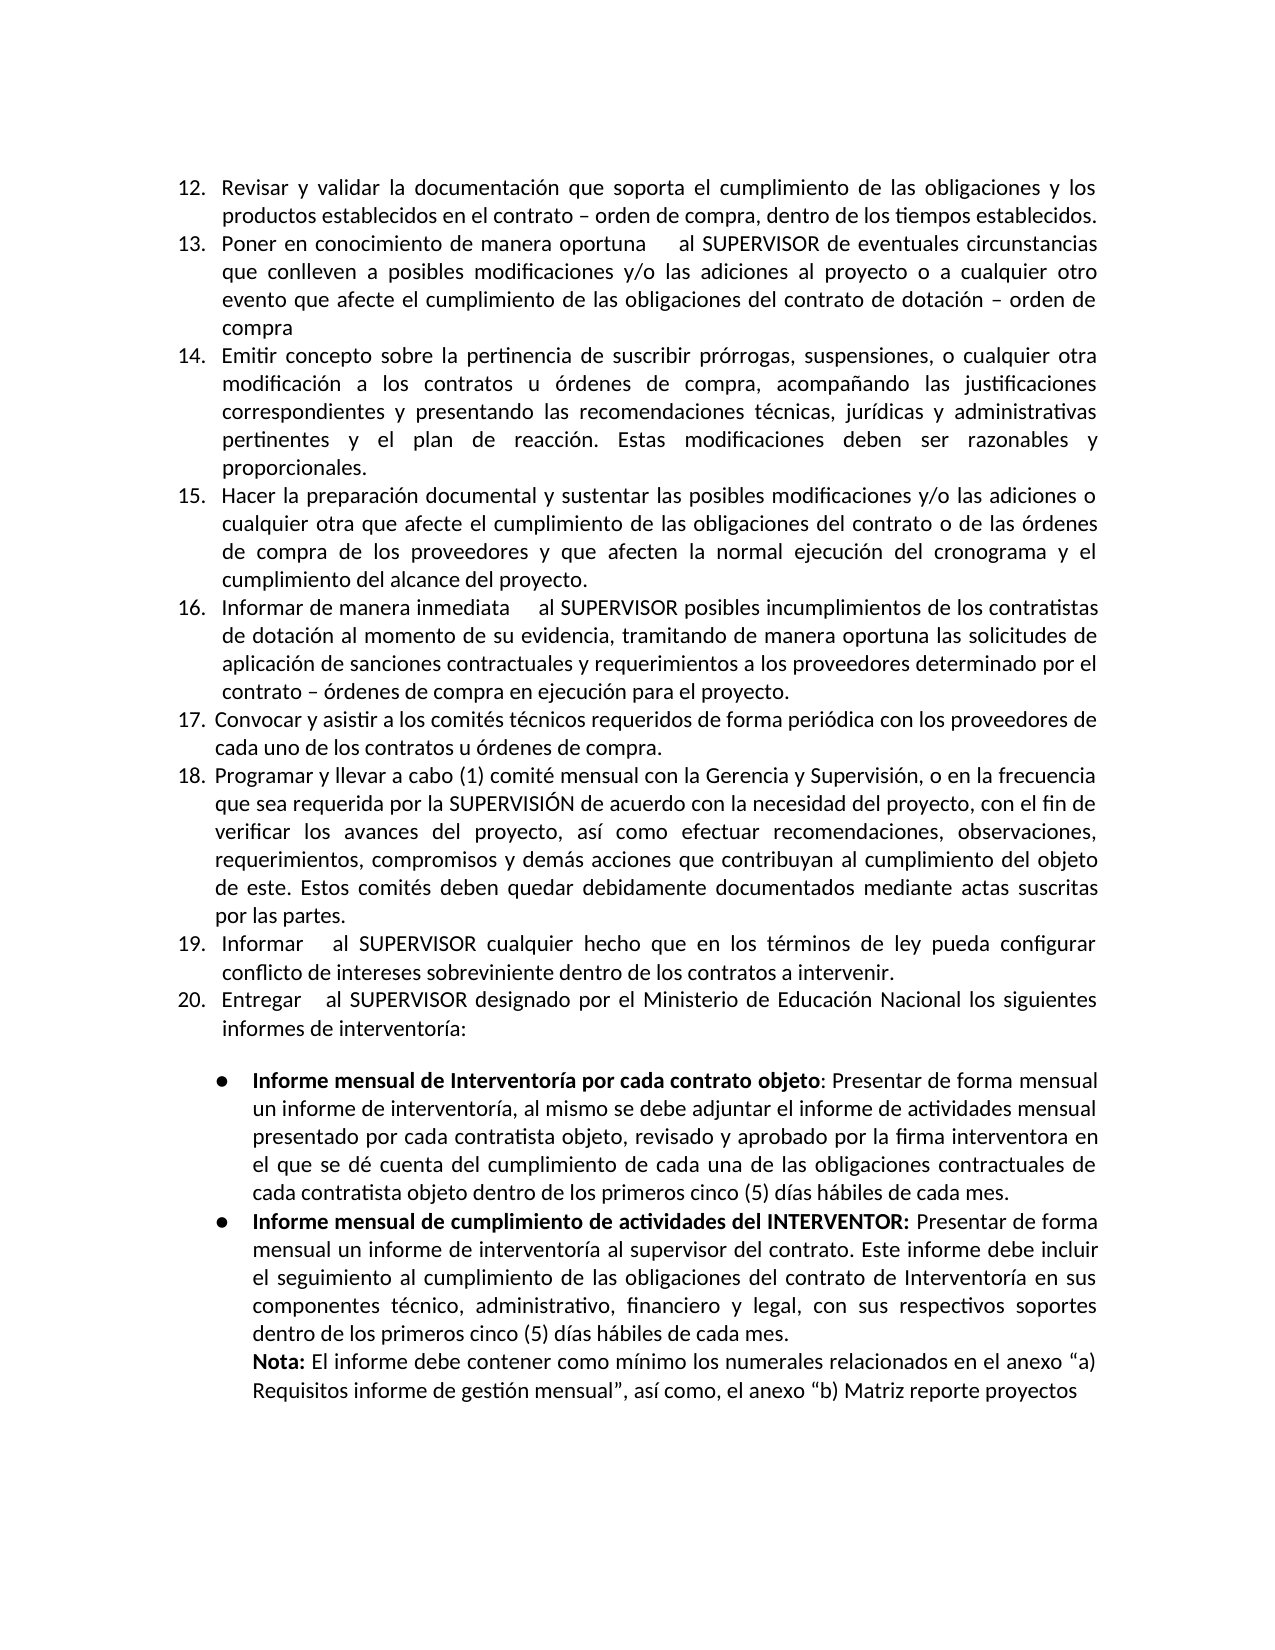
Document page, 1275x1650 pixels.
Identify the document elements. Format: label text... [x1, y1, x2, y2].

text Nota: El informe debe contener como mínimo los numerales relacionados en el anexo “a) Requisitos informe de gestión mensual”, así como, el anexo “b) Matriz reporte proyectos [252, 1347, 1098, 1405]
list Convocar y asistir a los comités técnicos requeridos de forma periódica con los proveedores de cada uno de los contratos u órdenes de compra. [177, 705, 1098, 761]
list Emitir concepto sobre la pertinencia de suscribir prórrogas, suspensiones, o cualquier otra modificación a los contratos u órdenes de compra, acompañando las justificaciones correspondientes y presentando las recomendaciones técnicas, jurídicas y administrativas pertinentes y el plan de reacción. Estas modificaciones deben ser razonables y proporcionales. [177, 341, 1098, 481]
list Poner en conocimiento de manera oportuna al SUPERVISOR de eventuales circunstancias que conlleven a posibles modificaciones y/o las adiciones al proyecto o a cualquier otro evento que afecte el cumplimiento de las obligaciones del contrato de dotación – orden de compra [177, 229, 1098, 341]
list Revisar y validar la documentación que soporta el cumplimiento de las obligaciones y los productos establecidos en el contrato – orden de compra, dentro de los tiempos establecidos. [177, 173, 1098, 229]
list Informe mensual de Interventoría por cada contrato objeto: Presentar de forma mensual un informe de interventoría, al mismo se debe adjuntar el informe de actividades mensual presentado por cada contratista objeto, revisado y aprobado por la firma interventora en el que se dé cuenta del cumplimiento de cada una de las obligaciones contractuales de cada contratista objeto dentro de los primeros cinco (5) días hábiles de cada mes. [215, 1066, 1098, 1207]
list Informar de manera inmediata al SUPERVISOR posibles incumplimientos de los contratistas de dotación al momento de su evidencia, tramitando de manera oportuna las solicitudes de aplicación de sanciones contractuales y requerimientos a los proveedores determinado por el contrato – órdenes de compra en ejecución para el proyecto. [177, 593, 1099, 705]
list Informar al SUPERVISOR cualquier hecho que en los términos de ley pueda configurar conflicto de intereses sobreviniente dentro de los contratos a intervenir. [177, 929, 1098, 986]
list Hacer la preparación documental y sustentar las posibles modificaciones y/o las adiciones o cualquier otra que afecte el cumplimiento de las obligaciones del contrato o de las órdenes de compra de los proveedores y que afecten la normal ejecución del cronograma y el cumplimiento del alcance del proyecto. [177, 481, 1098, 593]
list Informe mensual de cumplimiento de actividades del INTERVENTOR: Presentar de forma mensual un informe de interventoría al supervisor del contrato. Este informe debe incluir el seguimiento al cumplimiento de las obligaciones del contrato de Interventoría en sus componentes técnico, administrativo, financiero y legal, con sus respectivos soportes dentro de los primeros cinco (5) días hábiles de cada mes. [215, 1207, 1098, 1347]
list Entregar al SUPERVISOR designado por el Ministerio de Educación Nacional los siguientes informes de interventoría: [177, 986, 1098, 1042]
list Programar y llevar a cabo (1) comité mensual con la Gerencia y Supervisión, o en la frecuencia que sea requerida por la SUPERVISIÓN de acuerdo con la necesidad del proyecto, con el fin de verificar los avances del proyecto, así como efectuar recomendaciones, observaciones, requerimientos, compromisos y demás acciones que contribuyan al cumplimiento del objeto de este. Estos comités deben quedar debidamente documentados mediante actas suscritas por las partes. [177, 761, 1098, 929]
